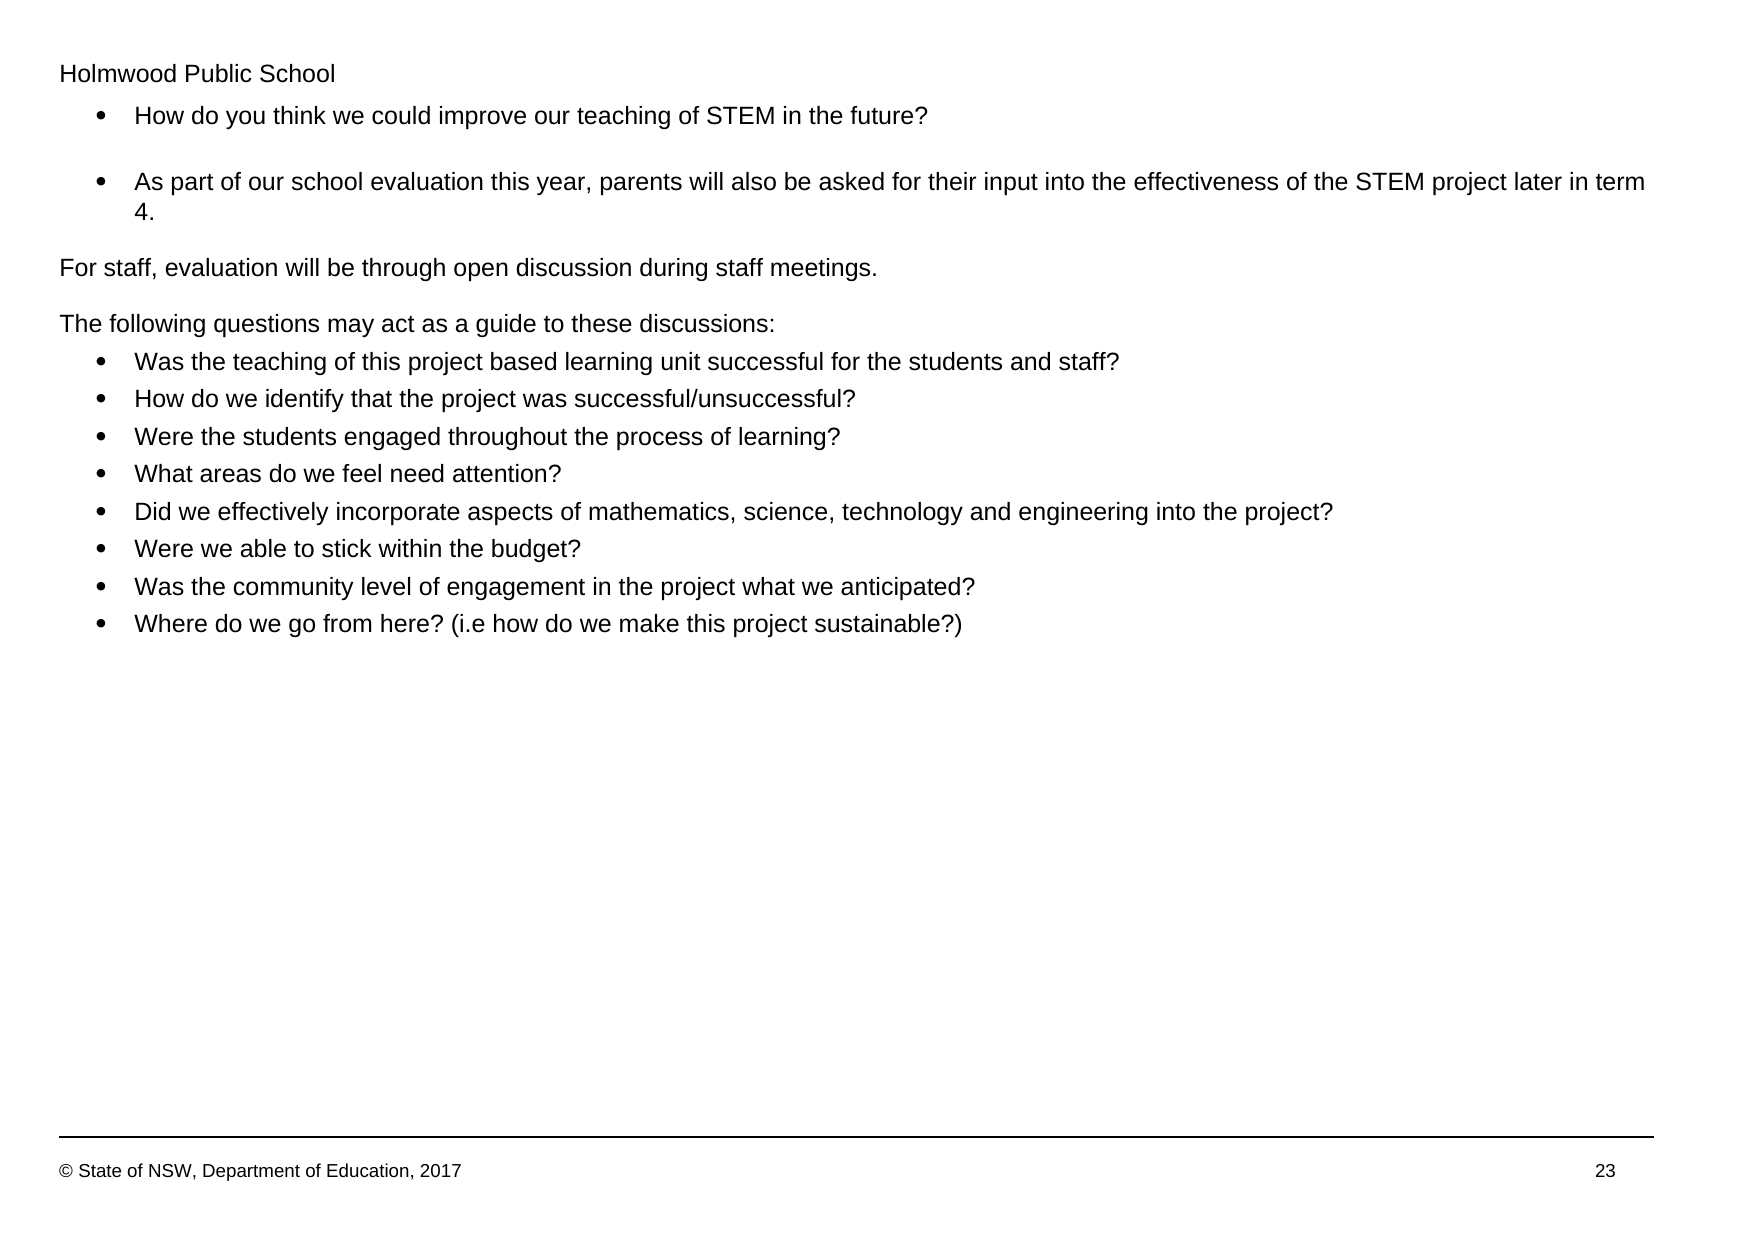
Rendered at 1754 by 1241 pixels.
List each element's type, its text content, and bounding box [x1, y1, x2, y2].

list Were the students engaged throughout the process of learning? [97, 421, 1653, 450]
list As part of our school evaluation this year, parents will also be asked for their input into the effectiveness of the STEM project later in term 4. [97, 167, 1653, 225]
list Was the community level of engagement in the project what we anticipated? [97, 571, 1653, 600]
list How do you think we could improve our teaching of STEM in the future? [97, 100, 1653, 129]
text For staff, evaluation will be through open discussion during staff meetings. [59, 250, 1653, 282]
list Were we able to stick within the budget? [97, 534, 1653, 563]
list Where do we go from here? (i.e how do we make this project sustainable?) [97, 609, 1653, 638]
list How do we identify that the project was successful/unsuccessful? [97, 384, 1653, 413]
list Did we effectively incorporate aspects of mathematics, science, technology and engineering into the project? [97, 496, 1653, 525]
text The following questions may act as a guide to these discussions: [59, 307, 1653, 338]
list What areas do we feel need attention? [97, 459, 1653, 488]
list Was the teaching of this project based learning unit successful for the students and staff? [97, 346, 1653, 375]
